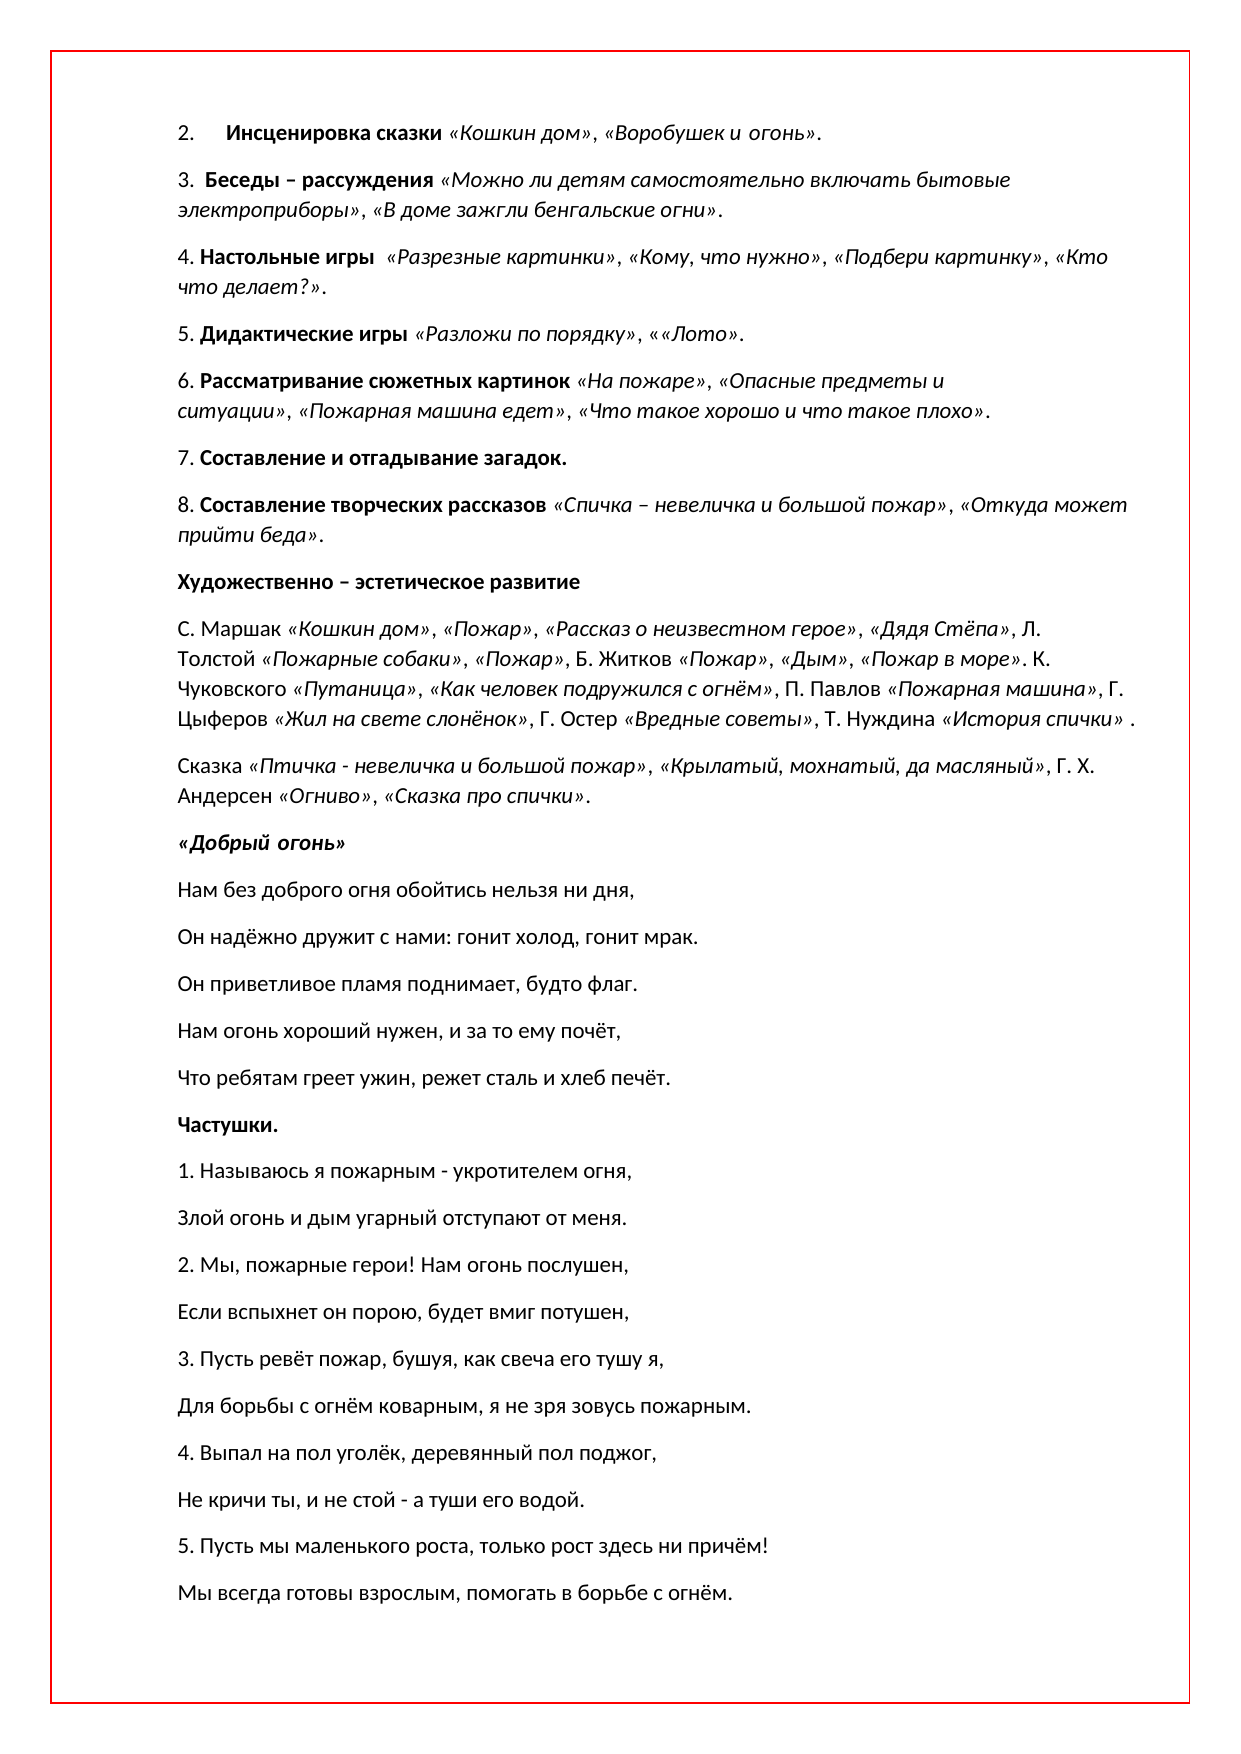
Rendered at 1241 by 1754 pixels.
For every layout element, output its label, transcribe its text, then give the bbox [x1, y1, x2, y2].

text Он приветливое пламя поднимает, будто флаг. [177, 969, 1152, 997]
text 5. Дидактические игры «Разложи по порядку», ««Лото». [177, 319, 1152, 347]
text 4. Выпал на пол уголёк, деревянный пол поджог, [177, 1438, 1152, 1466]
text Для борьбы с огнём коварным, я не зря зовусь пожарным. [177, 1391, 1152, 1419]
text Не кричи ты, и не стой - а туши его водой. [177, 1485, 1152, 1513]
text 3. Пусть ревёт пожар, бушуя, как свеча его тушу я, [177, 1344, 1152, 1372]
text Художественно – эстетическое развитие [177, 567, 1152, 595]
text 2. Мы, пожарные герои! Нам огонь послушен, [177, 1250, 1152, 1278]
text С. Маршак «Кошкин дом», «Пожар», «Рассказ о неизвестном герое», «Дядя Стёпа», Л. Толстой «Пожарные собаки», «Пожар», Б. Житков «Пожар», «Дым», «Пожар в море». К. Чуковского «Путаница», «Как человек подружился с огнём», П. Павлов «Пожарная машина», Г. Цыферов «Жил на свете слонёнок», Г. Остер «Вредные советы», Т. Нуждина «История спички» . [177, 614, 1152, 733]
text Злой огонь и дым угарный отступают от меня. [177, 1203, 1152, 1232]
text Что ребятам греет ужин, режет сталь и хлеб печёт. [177, 1063, 1152, 1091]
text 7. Составление и отгадывание загадок. [177, 443, 1152, 471]
text 8. Составление творческих рассказов «Спичка – невеличка и большой пожар», «Откуда может прийти беда». [177, 490, 1152, 548]
text Он надёжно дружит с нами: гонит холод, гонит мрак. [177, 922, 1152, 950]
text Нам огонь хороший нужен, и за то ему почёт, [177, 1016, 1152, 1044]
text 2. Инсценировка сказки «Кошкин дом», «Воробушек и огонь». [177, 118, 1152, 146]
text Если вспыхнет он порою, будет вмиг потушен, [177, 1297, 1152, 1325]
text 1. Называюсь я пожарным - укротителем огня, [177, 1157, 1152, 1185]
text 5. Пусть мы маленького роста, только рост здесь ни причём! [177, 1532, 1152, 1560]
text Нам без доброго огня обойтись нельзя ни дня, [177, 875, 1152, 903]
text 6. Рассматривание сюжетных картинок «На пожаре», «Опасные предметы и ситуации», «Пожарная машина едет», «Что такое хорошо и что такое плохо». [177, 366, 1152, 424]
text 3. Беседы – рассуждения «Можно ли детям самостоятельно включать бытовые электроприборы», «В доме зажгли бенгальские огни». [177, 165, 1152, 223]
text «Добрый огонь» [177, 828, 1152, 857]
text Мы всегда готовы взрослым, помогать в борьбе с огнём. [177, 1578, 1152, 1607]
text 4. Настольные игры «Разрезные картинки», «Кому, что нужно», «Подбери картинку», «Кто что делает?». [177, 242, 1152, 300]
text Сказка «Птичка - невеличка и большой пожар», «Крылатый, мохнатый, да масляный», Г. Х. Андерсен «Огниво», «Сказка про спички». [177, 751, 1152, 810]
text Частушки. [177, 1110, 1152, 1138]
